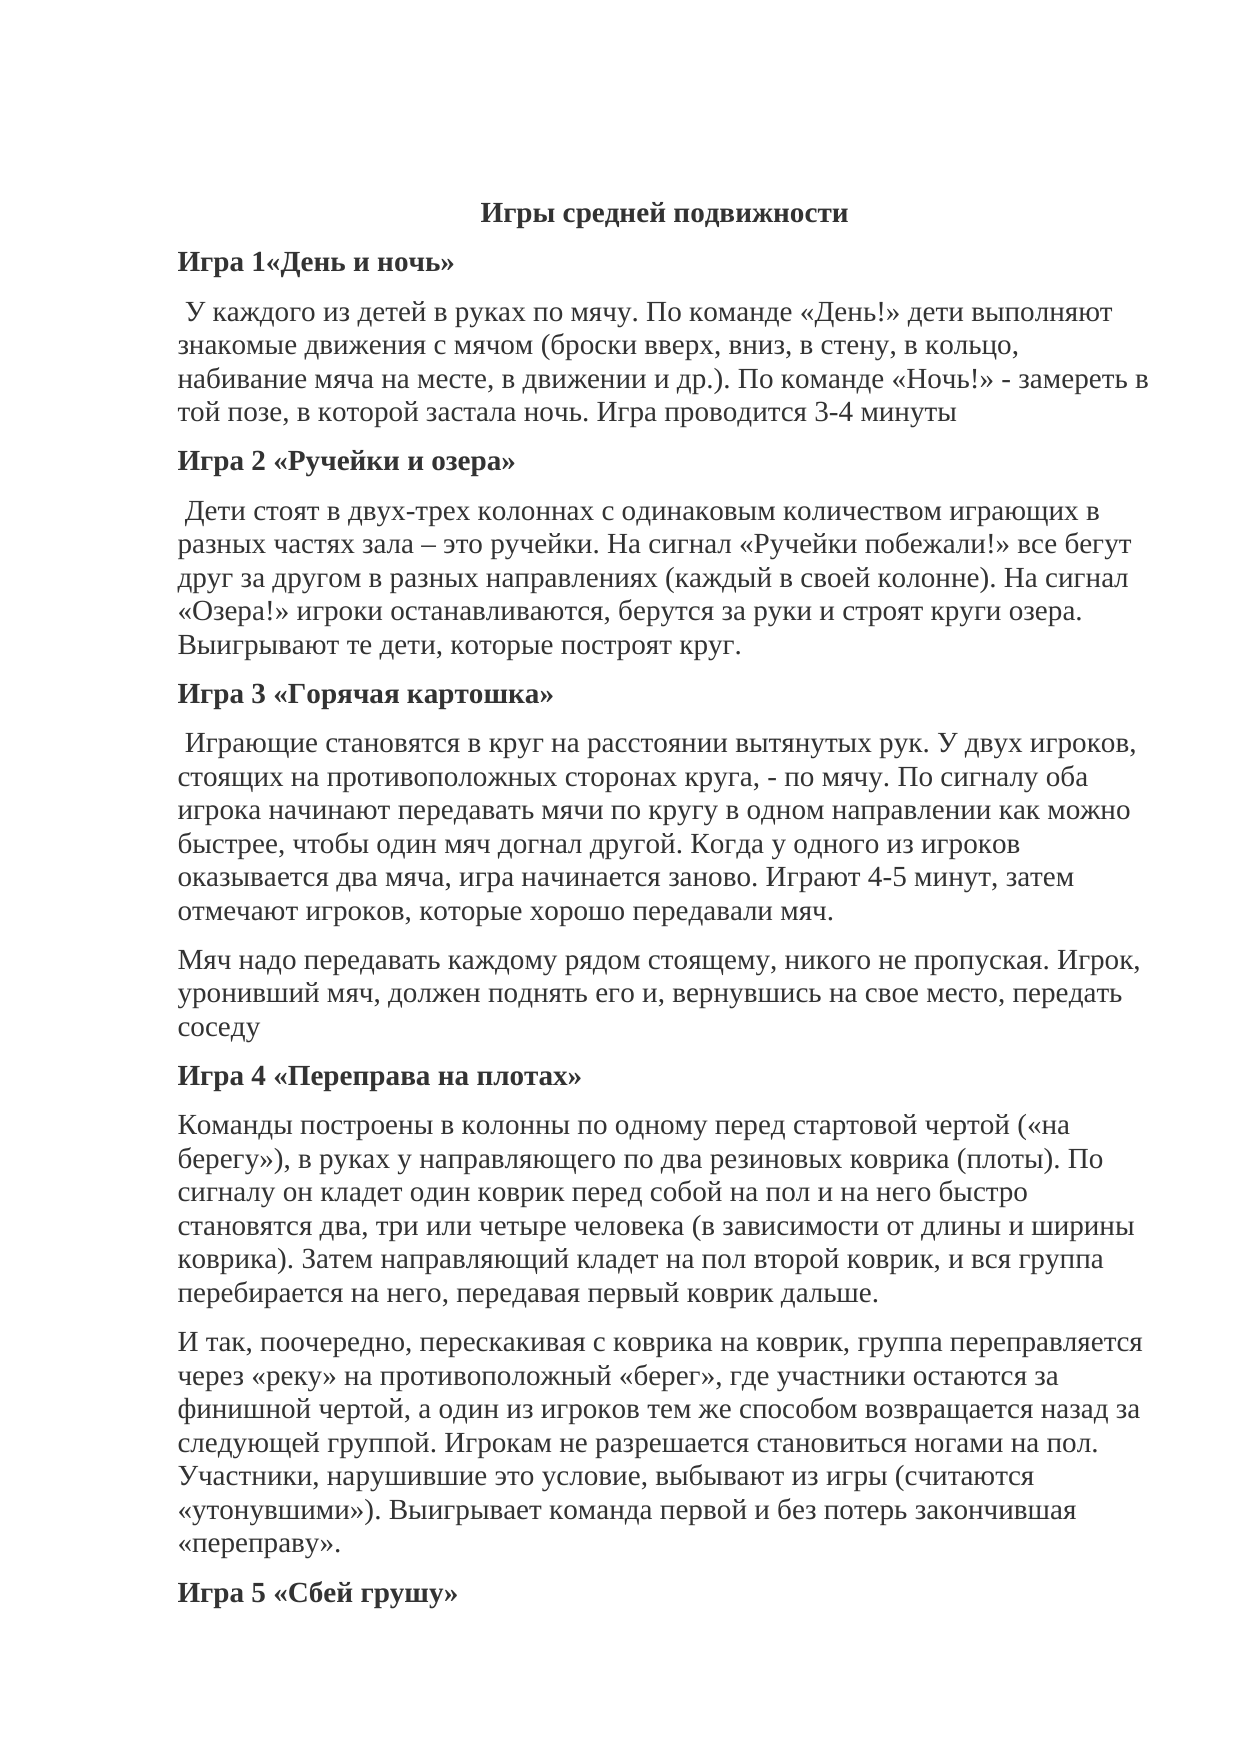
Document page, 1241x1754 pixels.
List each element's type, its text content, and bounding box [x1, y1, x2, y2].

text Мяч надо передавать каждому рядом стоящему, никого не пропуская. Игрок, уронивший мяч, должен поднять его и, вернувшись на свое место, передать соседу [177, 942, 1152, 1043]
text Играющие становятся в круг на расстоянии вытянутых рук. У двух игроков, стоящих на противоположных сторонах круга, - по мячу. По сигналу оба игрока начинают передавать мячи по кругу в одном направлении как можно быстрее, чтобы один мяч догнал другой. Когда у одного из игроков оказывается два мяча, игра начинается заново. Играют 4-5 минут, затем отмечают игроков, которые хорошо передавали мяч. [177, 725, 1152, 926]
text Игры средней подвижности [177, 195, 1152, 229]
text Игра 5 «Сбей грушу» [177, 1575, 1152, 1608]
text У каждого из детей в руках по мячу. По команде «День!» дети выполняют знакомые движения с мячом (броски вверх, вниз, в стену, в кольцо, набивание мяча на месте, в движении и др.). По команде «Ночь!» - замереть в той позе, в которой застала ночь. Игра проводится 3-4 минуты [177, 294, 1152, 428]
text И так, поочередно, перескакивая с коврика на коврик, группа переправляется через «реку» на противоположный «берег», где участники остаются за финишной чертой, а один из игроков тем же способом возвращается назад за следующей группой. Игрокам не разрешается становиться ногами на пол. Участники, нарушившие это условие, выбывают из игры (считаются «утонувшими»). Выигрывает команда первой и без потерь закончившая «переправу». [177, 1324, 1152, 1559]
text Игра 3 «Горячая картошка» [177, 676, 1152, 709]
text Команды построены в колонны по одному перед стартовой чертой («на берегу»), в руках у направляющего по два резиновых коврика (плоты). По сигналу он кладет один коврик перед собой на пол и на него быстро становятся два, три или четыре человека (в зависимости от длины и ширины коврика). Затем направляющий кладет на пол второй коврик, и вся группа перебирается на него, передавая первый коврик дальше. [177, 1107, 1152, 1309]
text Игра 4 «Переправа на плотах» [177, 1058, 1152, 1092]
text Дети стоят в двух-трех колоннах с одинаковым количеством играющих в разных частях зала – это ручейки. На сигнал «Ручейки побежали!» все бегут друг за другом в разных направлениях (каждый в своей колонне). На сигнал «Озера!» игроки останавливаются, берутся за руки и строят круги озера. Выигрывают те дети, которые построят круг. [177, 493, 1152, 660]
text Игра 2 «Ручейки и озера» [177, 443, 1152, 477]
text Игра 1«День и ночь» [177, 244, 1152, 278]
